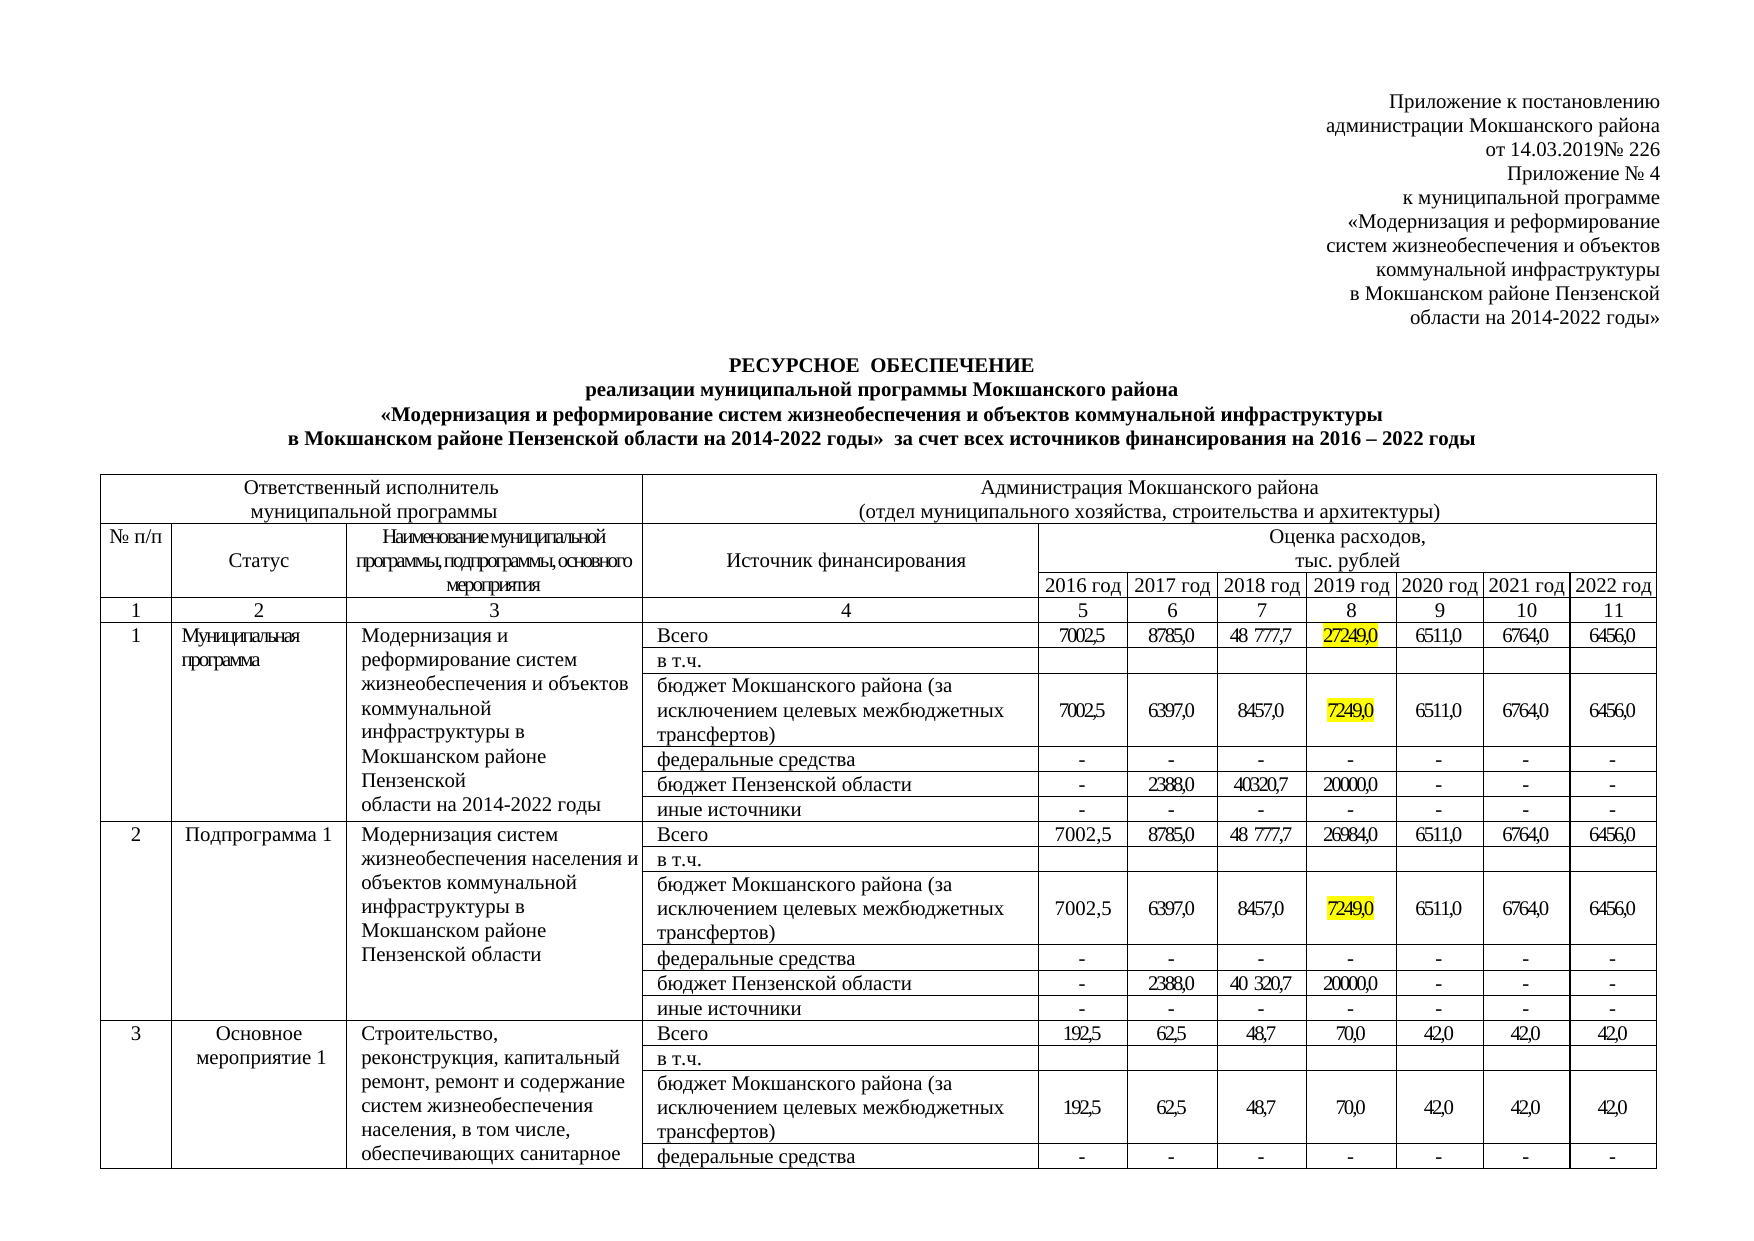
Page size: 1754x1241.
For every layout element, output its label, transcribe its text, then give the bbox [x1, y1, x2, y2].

table_cell 20000,0 [1307, 971, 1396, 994]
table_cell 7249,0 [1307, 674, 1396, 746]
table_cell - [1128, 996, 1217, 1020]
table_cell 11 [1571, 598, 1656, 622]
text Приложение № 4 [103, 161, 1660, 185]
table_cell бюджет Мокшанского района (за исключением целевых межбюджетных трансфертов) [643, 872, 1038, 944]
table_cell 70,0 [1307, 1071, 1396, 1143]
table_header Администрация Мокшанского района (отдел муниципального хозяйства, строительства и архитектуры) [643, 475, 1656, 523]
text «Модернизация и реформирование [103, 209, 1660, 233]
text систем жизнеобеспечения и объектов [103, 233, 1660, 257]
table_cell 4 [643, 598, 1038, 622]
table_cell бюджет Пензенской области [643, 772, 1038, 796]
table_cell - [1397, 945, 1483, 969]
table_cell 6764,0 [1484, 623, 1569, 647]
table_cell 6456,0 [1571, 623, 1656, 647]
table_cell в т.ч. [643, 648, 1038, 672]
table_cell - [1397, 772, 1483, 796]
table_cell Всего [643, 623, 1038, 647]
table_cell [1218, 847, 1306, 871]
table_cell - [1128, 797, 1217, 821]
table_cell 6511,0 [1397, 872, 1483, 944]
text «Модернизация и реформирование систем жизнеобеспечения и объектов коммунальной инфраструктуры [103, 401, 1660, 426]
table_cell - [1571, 772, 1656, 796]
table_cell 6511,0 [1397, 674, 1483, 746]
table_cell - [1218, 1144, 1306, 1168]
table_cell 7249,0 [1307, 872, 1396, 944]
table_cell - [1571, 996, 1656, 1020]
table_cell - [1307, 1144, 1396, 1168]
table_cell 6 [1128, 598, 1217, 622]
table_cell [1307, 648, 1396, 672]
table_cell [1397, 648, 1483, 672]
table_cell [172, 572, 346, 597]
table_cell - [1218, 797, 1306, 821]
table_cell 2388,0 [1128, 971, 1217, 994]
table_cell - [1039, 772, 1127, 796]
table_cell 7 [1218, 598, 1306, 622]
table_cell 1 [101, 598, 171, 622]
table_cell - [1397, 1144, 1483, 1168]
table_cell 40 320,7 [1218, 971, 1306, 994]
text к муниципальной программе [103, 185, 1660, 209]
table_cell Муниципальная программа [172, 623, 346, 821]
table_cell - [1128, 945, 1217, 969]
table_cell - [1484, 747, 1569, 771]
table_cell [1397, 847, 1483, 871]
table_cell 2018 год [1218, 573, 1306, 597]
table_cell [1039, 648, 1127, 672]
table_cell - [1484, 996, 1569, 1020]
table_cell - [1218, 996, 1306, 1020]
table_cell бюджет Мокшанского района (за исключением целевых межбюджетных трансфертов) [643, 674, 1038, 746]
table_cell - [1397, 797, 1483, 821]
table_cell - [1039, 971, 1127, 994]
text области на 2014-2022 годы» [103, 305, 1660, 329]
table_cell 7002,5 [1039, 872, 1127, 944]
table_cell - [1484, 772, 1569, 796]
table_cell № п/п [101, 524, 171, 572]
table_cell 42,0 [1484, 1071, 1569, 1143]
table_cell - [1307, 747, 1396, 771]
table_cell - [1484, 1144, 1569, 1168]
table_cell 27249,0 [1378, 623, 1396, 647]
table_cell федеральные средства [643, 747, 1038, 771]
table_cell 6456,0 [1571, 822, 1656, 846]
table_cell - [1484, 971, 1569, 994]
table_cell 5 [1039, 598, 1127, 622]
table_cell [1307, 847, 1396, 871]
table_cell 6456,0 [1571, 674, 1656, 746]
text администрации Мокшанского района [103, 113, 1660, 137]
table_cell 48,7 [1218, 1021, 1306, 1045]
table_cell [1218, 648, 1306, 672]
text в Мокшанском районе Пензенской [103, 281, 1660, 305]
text реализации муниципальной программы Мокшанского района [103, 377, 1660, 401]
table_cell - [1397, 971, 1483, 994]
table_cell - [1039, 996, 1127, 1020]
table_cell в т.ч. [643, 847, 1038, 871]
table_cell [101, 572, 171, 597]
table_cell 42,0 [1397, 1021, 1483, 1045]
table_cell 6456,0 [1571, 872, 1656, 944]
table_cell 2016 год [1039, 573, 1127, 597]
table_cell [643, 1071, 1038, 1143]
table_cell - [1397, 747, 1483, 771]
table_cell - [1571, 1144, 1656, 1168]
table_cell - [1571, 945, 1656, 969]
table_cell 6511,0 [1397, 822, 1483, 846]
table_cell 2020 год [1397, 573, 1483, 597]
table_cell 8 [1307, 598, 1396, 622]
table_cell 8457,0 [1218, 872, 1306, 944]
table_cell 62,5 [1128, 1021, 1217, 1045]
table_cell Статус [172, 524, 346, 572]
table_cell федеральные средства [643, 1144, 1038, 1168]
table_cell 8785,0 [1128, 623, 1217, 647]
table_cell 9 [1397, 598, 1483, 622]
table_cell 42,0 [1397, 1071, 1483, 1143]
text в Мокшанском районе Пензенской области на 2014-2022 годы» за счет всех источников финансирования на 2016 – 2022 годы [103, 426, 1660, 449]
table_cell Подпрограмма 1 [172, 822, 346, 1020]
text Приложение к постановлению [103, 89, 1660, 113]
table_cell - [1484, 797, 1569, 821]
table_cell [1128, 847, 1217, 871]
table_cell 2388,0 [1128, 772, 1217, 796]
table_cell Наименование муниципальной программы, подпрограммы, основного мероприятия [347, 524, 642, 597]
table_cell 2017 год [1128, 573, 1217, 597]
table_cell 1 [101, 623, 171, 821]
table_cell - [1307, 996, 1396, 1020]
table_cell 70,0 [1307, 1021, 1396, 1045]
table_cell [1484, 1046, 1569, 1070]
table_cell 3 [101, 1021, 171, 1168]
table_cell Модернизация систем жизнеобеспечения населения и объектов коммунальной инфраструктуры в Мокшанском районе Пензенской области [347, 822, 642, 1020]
table_cell - [1128, 747, 1217, 771]
table_cell 6397,0 [1128, 872, 1217, 944]
table_cell [1128, 1046, 1217, 1070]
table_cell Модернизация и реформирование систем жизнеобеспечения и объектов коммунальной инфраструктуры в Мокшанском районе Пензенской области на 2014-2022 годы [347, 623, 642, 821]
table_cell [1039, 1046, 1127, 1070]
table_cell - [1128, 1144, 1217, 1168]
table_cell 7002,5 [1039, 674, 1127, 746]
table_cell Всего [643, 822, 1038, 846]
table_cell федеральные средства [643, 945, 1038, 969]
table_cell [1571, 1046, 1656, 1070]
table_cell [1484, 847, 1569, 871]
text РЕСУРСНОЕ ОБЕСПЕЧЕНИЕ [103, 353, 1660, 377]
table_cell [1128, 648, 1217, 672]
table_cell 6764,0 [1484, 822, 1569, 846]
table_cell - [1571, 747, 1656, 771]
table_cell [1571, 648, 1656, 672]
table_cell Основное мероприятие 1 [172, 1021, 346, 1168]
table_cell 2 [101, 822, 171, 1020]
table_cell - [1039, 945, 1127, 969]
table_cell - [1397, 996, 1483, 1020]
table_cell 6764,0 [1484, 674, 1569, 746]
table_cell - [1571, 971, 1656, 994]
table_cell - [1039, 1144, 1127, 1168]
table_cell - [1484, 945, 1569, 969]
table_cell 48,7 [1218, 1071, 1306, 1143]
table_cell 8457,0 [1218, 674, 1306, 746]
table_cell Всего [643, 1021, 1038, 1045]
table_cell 192,5 [1039, 1021, 1127, 1045]
table_cell 10 [1484, 598, 1569, 622]
table_cell [1039, 847, 1127, 871]
table_cell иные источники [643, 996, 1038, 1020]
table_cell - [1307, 945, 1396, 969]
table_cell Источник финансирования [643, 524, 1038, 597]
table_cell 62,5 [1128, 1071, 1217, 1143]
table_cell 6397,0 [1128, 674, 1217, 746]
text коммунальной инфраструктуры [103, 257, 1660, 281]
table_header Ответственный исполнитель муниципальной программы [101, 475, 642, 523]
table_cell - [1218, 945, 1306, 969]
table_cell 20000,0 [1307, 772, 1396, 796]
table_cell Строительство, реконструкция, капитальный ремонт, ремонт и содержание систем жизнеобеспечения населения, в том числе, обеспечивающих санитарное благополучие территории и граждан [347, 1021, 642, 1168]
table_cell 2022 год [1571, 573, 1656, 597]
table_cell 42,0 [1484, 1021, 1569, 1045]
table_cell - [1218, 747, 1306, 771]
table_cell - [1039, 747, 1127, 771]
table_cell 2 [172, 598, 346, 622]
table_cell 26984,0 [1307, 822, 1396, 846]
table_cell [1571, 847, 1656, 871]
table_cell 3 [347, 598, 642, 622]
table_cell 40320,7 [1218, 772, 1306, 796]
table_cell 2021 год [1484, 573, 1569, 597]
table_cell 192,5 [1039, 1071, 1127, 1143]
table_cell - [1039, 797, 1127, 821]
table_cell 48 777,7 [1218, 623, 1306, 647]
table_cell иные источники [643, 797, 1038, 821]
table_cell [1484, 648, 1569, 672]
table_cell в т.ч. [643, 1046, 1038, 1070]
table_cell 2019 год [1307, 573, 1396, 597]
table_cell [1307, 1046, 1396, 1070]
table_cell [1218, 1046, 1306, 1070]
table_cell 48 777,7 [1218, 822, 1306, 846]
table_cell 6764,0 [1484, 872, 1569, 944]
table_cell 42,0 [1571, 1071, 1656, 1143]
table_cell - [1307, 797, 1396, 821]
table_cell 7002,5 [1039, 822, 1127, 846]
table_cell 42,0 [1571, 1021, 1656, 1045]
table_cell - [1571, 797, 1656, 821]
table_cell 7002,5 [1039, 623, 1127, 647]
table_cell 6511,0 [1397, 623, 1483, 647]
table_cell бюджет Пензенской области [643, 971, 1038, 994]
table_cell 8785,0 [1128, 822, 1217, 846]
text от 14.03.2019№ 226 [103, 137, 1660, 161]
table_cell Оценка расходов, тыс. рублей [1039, 524, 1656, 572]
table_cell [1397, 1046, 1483, 1070]
